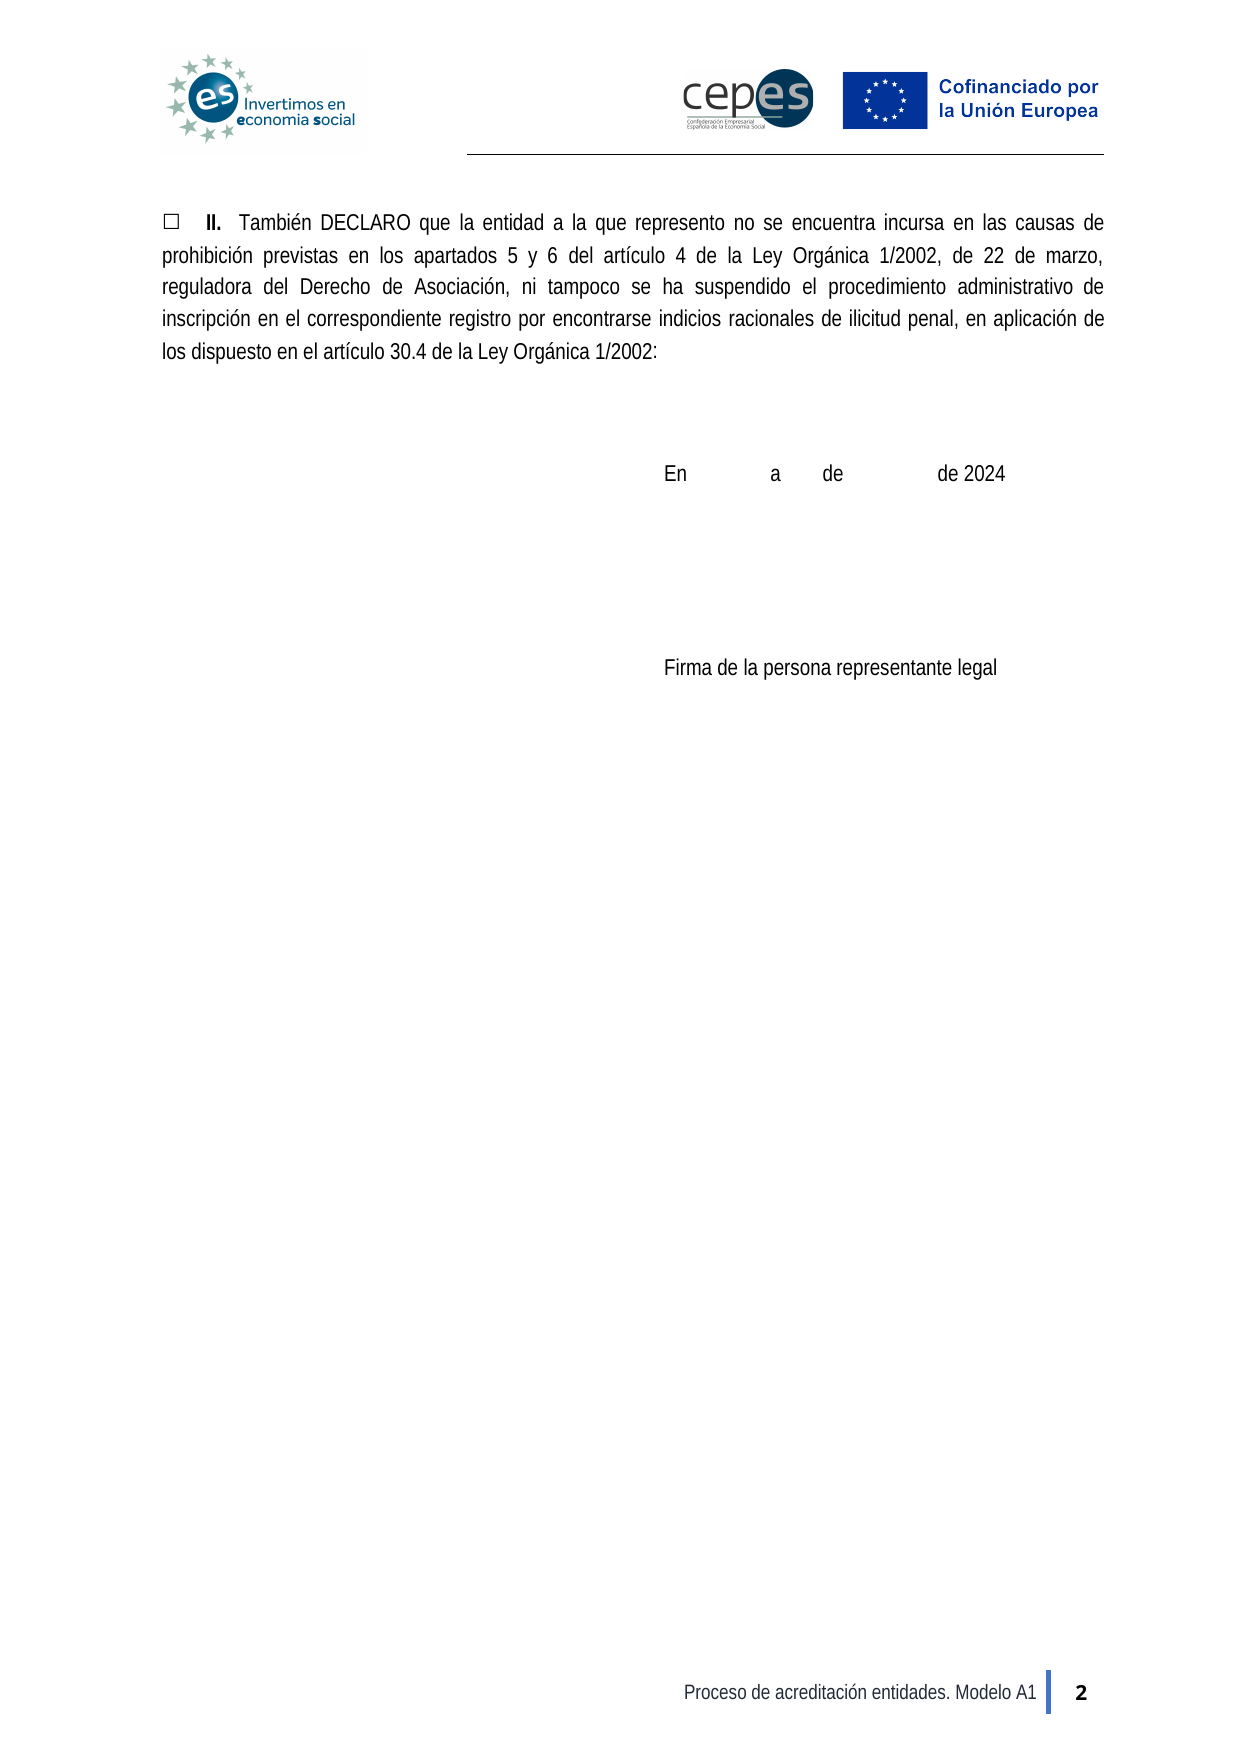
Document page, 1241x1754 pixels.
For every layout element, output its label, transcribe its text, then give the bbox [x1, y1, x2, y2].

text En a de de 2024 [590, 460, 1104, 486]
picture [838, 67, 1105, 134]
text II. También DECLARO que la entidad a la que represento no se encuentra incursa en las causas de prohibición previstas en los apartados 5 y 6 del artículo 4 de la Ley Orgánica 1/2002, de 22 de marzo, reguladora del Derecho de Asociación, ni tampoco se ha suspendido el procedimiento administrativo de inscripción en el correspondiente registro por encontrarse indicios racionales de ilicitud penal, en aplicación de los dispuesto en el artículo 30.4 de la Ley Orgánica 1/2002: [162, 207, 1104, 364]
text Firma de la persona representante legal [664, 654, 1104, 681]
picture [158, 47, 367, 154]
picture [683, 69, 814, 130]
